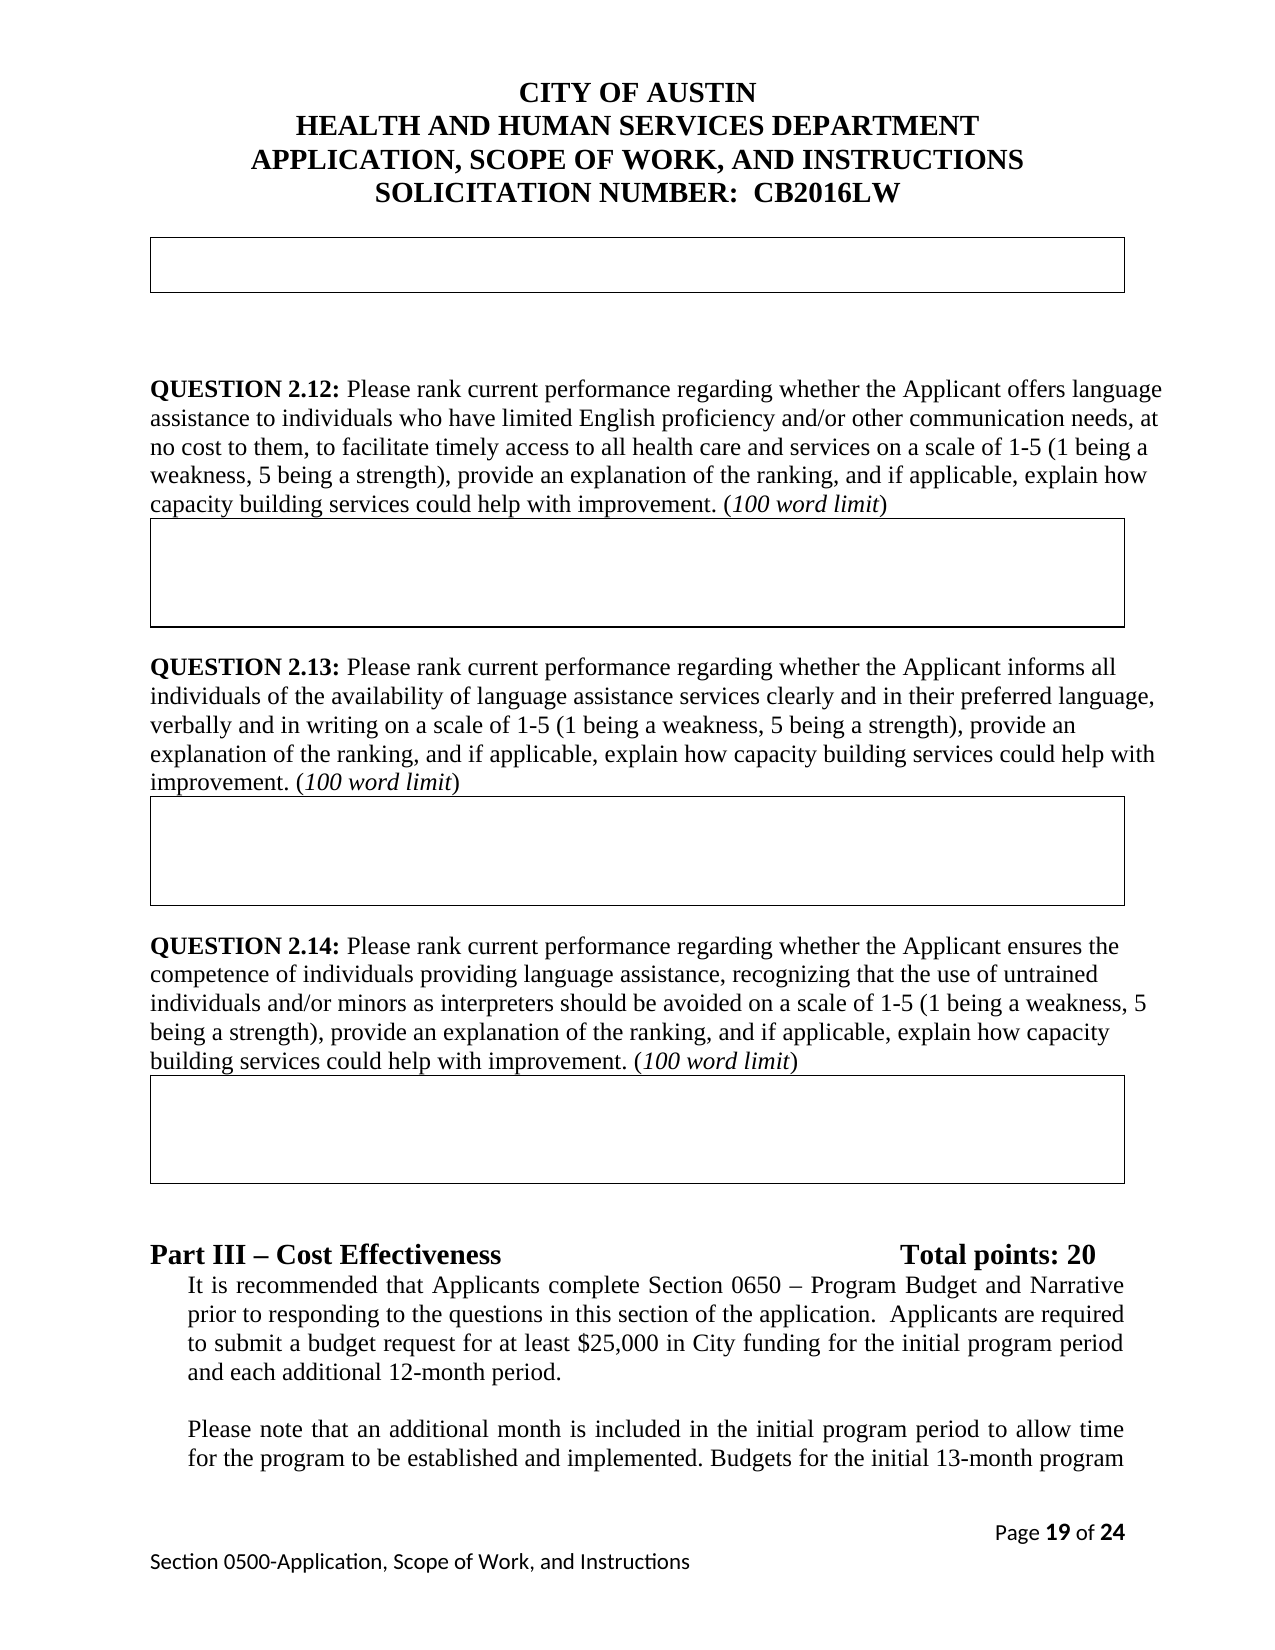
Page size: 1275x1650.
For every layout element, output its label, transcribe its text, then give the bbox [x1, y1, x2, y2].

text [187, 1414, 1125, 1472]
table_header [151, 797, 1124, 905]
table_header [151, 519, 1124, 626]
table_header [151, 1076, 1124, 1183]
text Part III – Cost Effectiveness Total points: 20 [150, 1237, 1125, 1271]
text QUESTION 2.12: Please rank current performance regarding whether the Applicant offers language assistance to individuals who have limited English proficiency and/or other communication needs, at no cost to them, to facilitate timely access to all health care and services on a scale of 1-5 (1 being a weakness, 5 being a strength), provide an explanation of the ranking, and if applicable, explain how capacity building services could help with improvement. (100 word limit) [150, 374, 1181, 518]
text QUESTION 2.14: Please rank current performance regarding whether the Applicant ensures the competence of individuals providing language assistance, recognizing that the use of untrained individuals and/or minors as interpreters should be avoided on a scale of 1-5 (1 being a weakness, 5 being a strength), provide an explanation of the ranking, and if applicable, explain how capacity building services could help with improvement. (100 word limit) [150, 931, 1181, 1074]
table_header [151, 238, 1124, 292]
text It is recommended that Applicants complete Section 0650 – Program Budget and Narrative prior to responding to the questions in this section of the application. Applicants are required to submit a budget request for at least $25,000 in City funding for the initial program period and each additional 12-month period. [187, 1271, 1125, 1386]
text QUESTION 2.13: Please rank current performance regarding whether the Applicant informs all individuals of the availability of language assistance services clearly and in their preferred language, verbally and in writing on a scale of 1-5 (1 being a weakness, 5 being a strength), provide an explanation of the ranking, and if applicable, explain how capacity building services could help with improvement. (100 word limit) [150, 652, 1181, 796]
